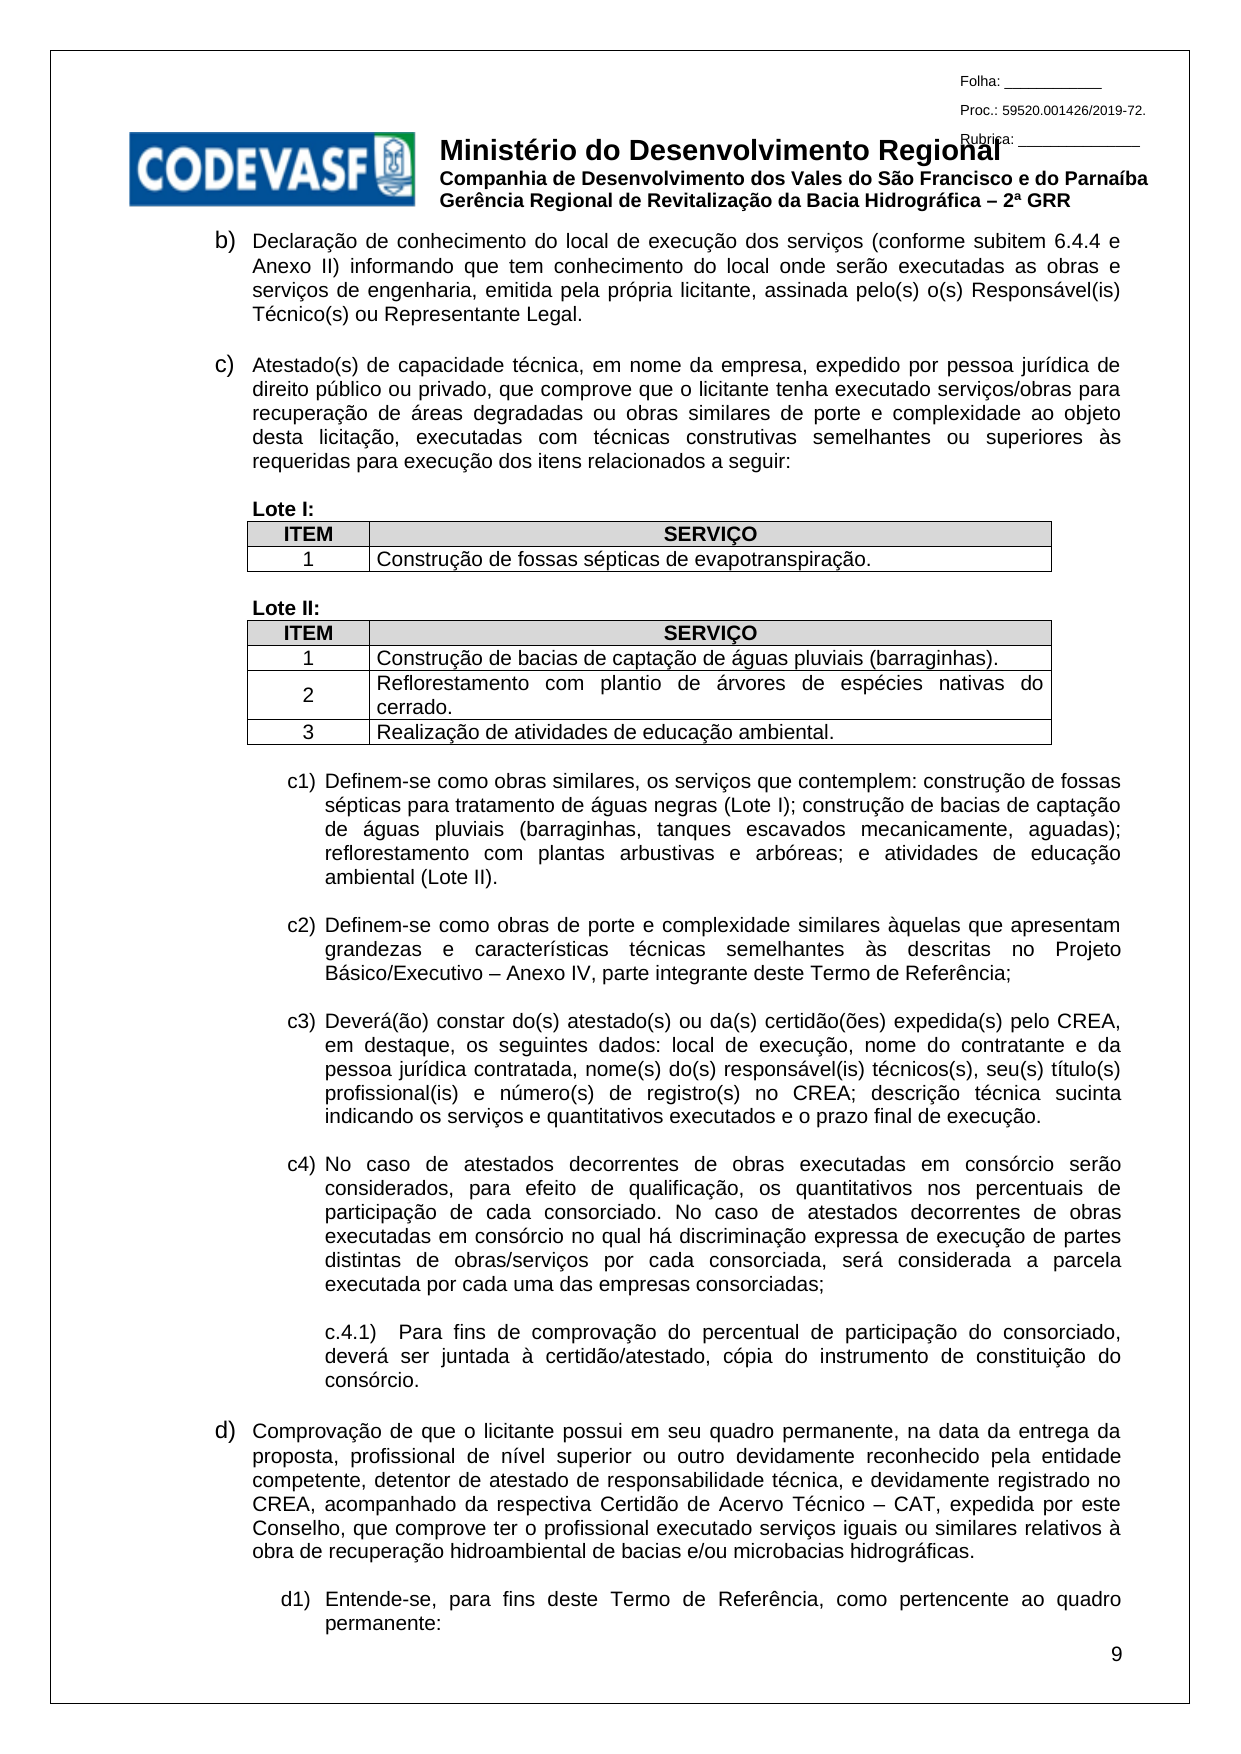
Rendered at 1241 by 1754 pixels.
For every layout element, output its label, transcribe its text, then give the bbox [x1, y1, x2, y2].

table_cell Construção de fossas sépticas de evapotranspiração. [370, 547, 1051, 571]
table_cell 1 [248, 547, 369, 571]
list Lote I: [252, 497, 1122, 521]
table_cell Construção de bacias de captação de águas pluviais (barraginhas). [370, 646, 1051, 670]
table_cell 2 [248, 671, 369, 719]
list c.4.1) Para fins de comprovação do percentual de participação do consorciado, deverá ser juntada à certidão/atestado, cópia do instrumento de constituição do consórcio. [324, 1320, 1122, 1392]
table_cell 1 [248, 646, 369, 670]
picture [129, 132, 417, 209]
list Definem-se como obras de porte e complexidade similares àquelas que apresentam grandezas e características técnicas semelhantes às descritas no Projeto Básico/Executivo – Anexo IV, parte integrante deste Termo de Referência; [287, 913, 1122, 984]
table_header SERVIÇO [370, 522, 1051, 546]
table_cell Reflorestamento com plantio de árvores de espécies nativas do cerrado. [370, 671, 1051, 719]
list Declaração de conhecimento do local de execução dos serviços (conforme subitem 6.4.4 e Anexo II) informando que tem conhecimento do local onde serão executadas as obras e serviços de engenharia, emitida pela própria licitante, assinada pelo(s) o(s) Responsável(is) Técnico(s) ou Representante Legal. [214, 226, 1122, 326]
table_header ITEM [248, 522, 369, 546]
list Definem-se como obras similares, os serviços que contemplem: construção de fossas sépticas para tratamento de águas negras (Lote I); construção de bacias de captação de águas pluviais (barraginhas, tanques escavados mecanicamente, aguadas); reflorestamento com plantas arbustivas e arbóreas; e atividades de educação ambiental (Lote II). [287, 769, 1122, 889]
table_header SERVIÇO [370, 621, 1051, 645]
table_cell 3 [248, 720, 369, 744]
list Entende-se, para fins deste Termo de Referência, como pertencente ao quadro permanente: [281, 1587, 1122, 1635]
table_header ITEM [248, 621, 369, 645]
list Deverá(ão) constar do(s) atestado(s) ou da(s) certidão(ões) expedida(s) pelo CREA, em destaque, os seguintes dados: local de execução, nome do contratante e da pessoa jurídica contratada, nome(s) do(s) responsável(is) técnicos(s), seu(s) título(s) profissional(is) e número(s) de registro(s) no CREA; descrição técnica sucinta indicando os serviços e quantitativos executados e o prazo final de execução. [287, 1008, 1122, 1128]
list Atestado(s) de capacidade técnica, em nome da empresa, expedido por pessoa jurídica de direito público ou privado, que comprove que o licitante tenha executado serviços/obras para recuperação de áreas degradadas ou obras similares de porte e complexidade ao objeto desta licitação, executadas com técnicas construtivas semelhantes ou superiores às requeridas para execução dos itens relacionados a seguir: [214, 350, 1122, 473]
list Comprovação de que o licitante possui em seu quadro permanente, na data da entrega da proposta, profissional de nível superior ou outro devidamente reconhecido pela entidade competente, detentor de atestado de responsabilidade técnica, e devidamente registrado no CREA, acompanhado da respectiva Certidão de Acervo Técnico – CAT, expedida por este Conselho, que comprove ter o profissional executado serviços iguais ou similares relativos à obra de recuperação hidroambiental de bacias e/ou microbacias hidrográficas. [214, 1416, 1122, 1563]
list Lote II: [252, 596, 1122, 620]
list No caso de atestados decorrentes de obras executadas em consórcio serão considerados, para efeito de qualificação, os quantitativos nos percentuais de participação de cada consorciado. No caso de atestados decorrentes de obras executadas em consórcio no qual há discriminação expressa de execução de partes distintas de obras/serviços por cada consorciada, será considerada a parcela executada por cada uma das empresas consorciadas; [287, 1152, 1122, 1296]
table_cell Realização de atividades de educação ambiental. [370, 720, 1051, 744]
